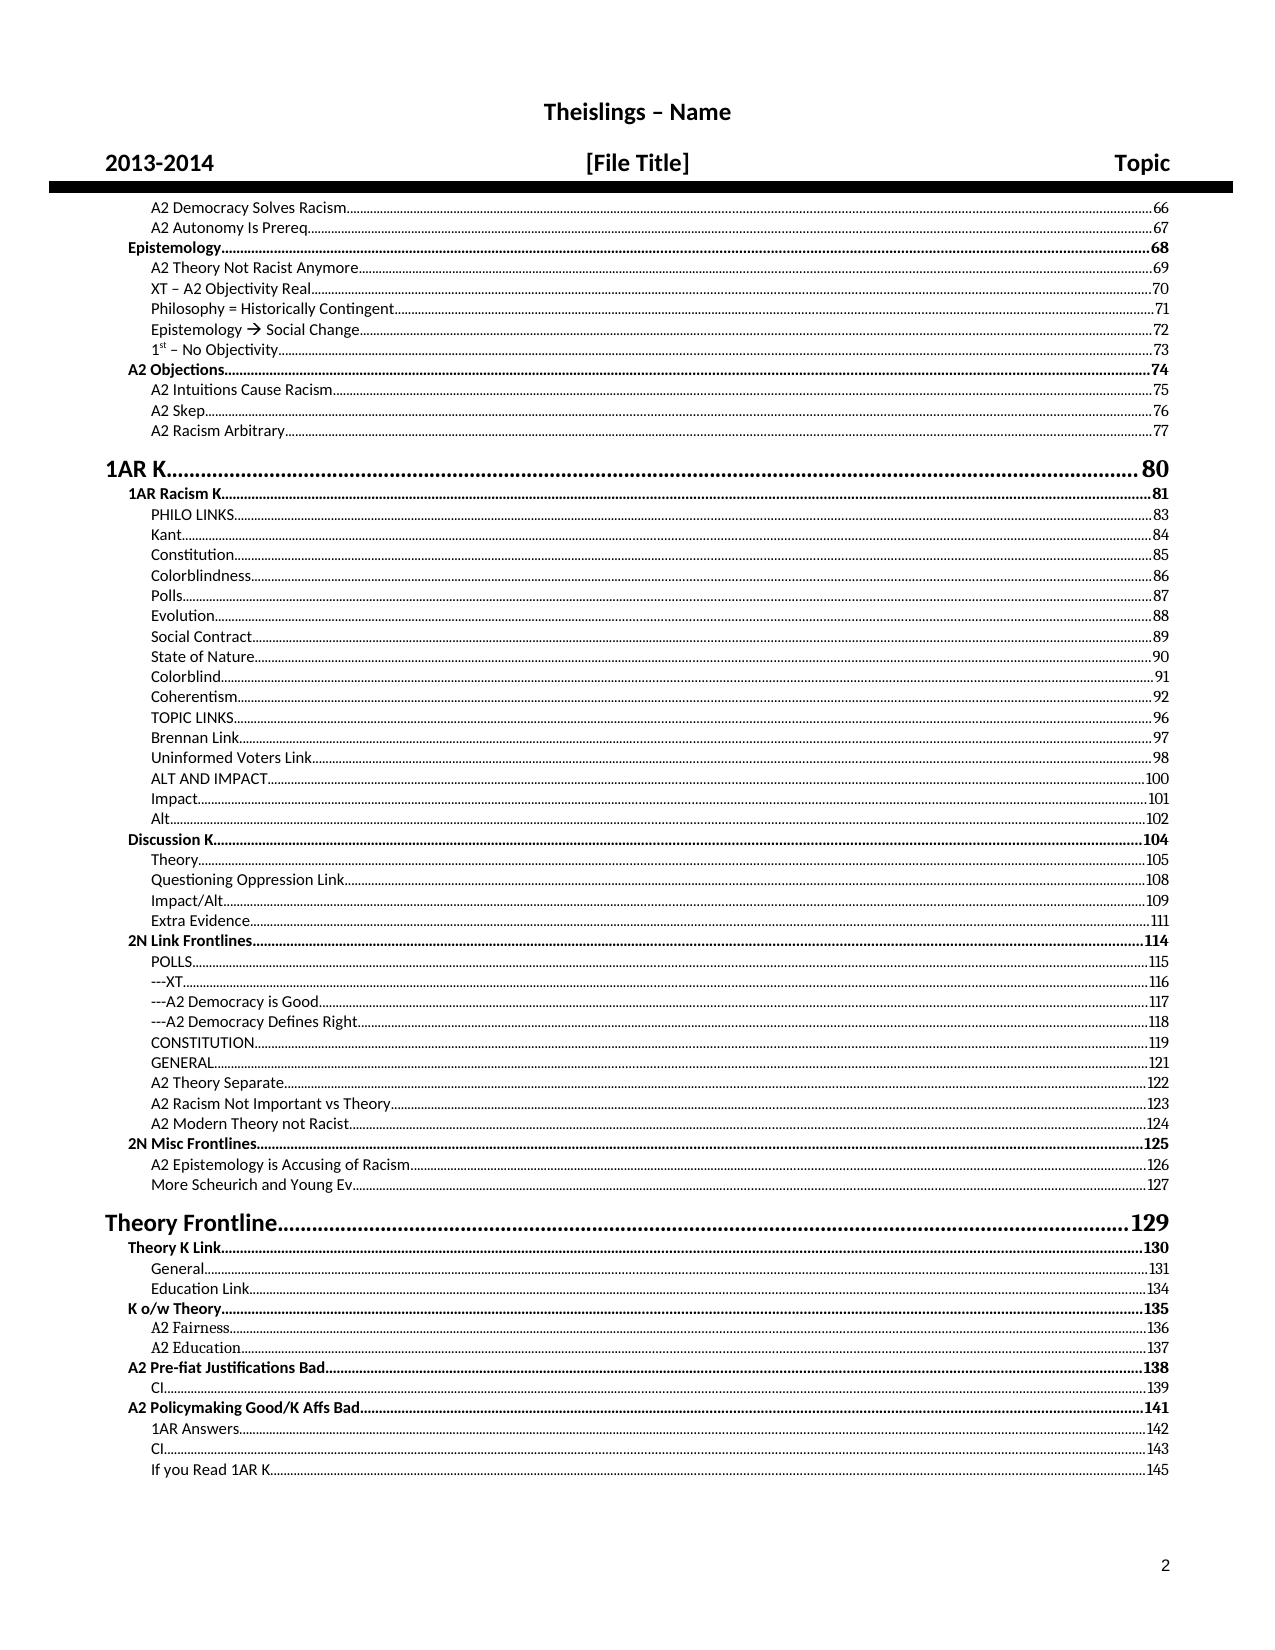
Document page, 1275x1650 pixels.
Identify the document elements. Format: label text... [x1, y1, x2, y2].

text CONSTITUTION 119 [151, 1032, 1170, 1052]
text Alt 102 [151, 809, 1170, 829]
text 1AR Answers 142 [151, 1418, 1170, 1438]
text PHILO LINKS 83 [151, 504, 1170, 524]
text A2 Skep 76 [151, 400, 1170, 420]
text A2 Theory Separate 122 [151, 1073, 1170, 1093]
text Extra Evidence 111 [151, 910, 1170, 931]
text A2 Racism Arbitrary 77 [151, 420, 1170, 441]
text Kant 84 [151, 524, 1170, 544]
text A2 Pre-fiat Justifications Bad 138 [128, 1357, 1170, 1377]
text 2N Misc Frontlines 125 [128, 1134, 1170, 1154]
text A2 Racism Not Important vs Theory 123 [151, 1093, 1170, 1113]
text 2N Link Frontlines 114 [128, 931, 1170, 951]
text TOPIC LINKS 96 [151, 707, 1170, 727]
text A2 Fairness 136 [151, 1319, 1170, 1338]
text Constitution 85 [151, 544, 1170, 565]
text Colorblindness 86 [151, 565, 1170, 585]
text Theory K Link 130 [128, 1238, 1170, 1258]
text CI 143 [151, 1438, 1170, 1459]
text Evolution 88 [151, 606, 1170, 626]
text Theory Frontline 129 [105, 1207, 1170, 1238]
text A2 Education 137 [151, 1338, 1170, 1357]
text GENERAL 121 [151, 1052, 1170, 1073]
text Discussion K 104 [128, 829, 1170, 849]
text A2 Democracy Solves Racism 66 [151, 197, 1170, 217]
text A2 Intuitions Cause Racism 75 [151, 380, 1170, 400]
text 1st – No Objectivity 73 [151, 339, 1170, 359]
text XT – A2 Objectivity Real 70 [151, 278, 1170, 298]
text Questioning Oppression Link 108 [151, 869, 1170, 890]
text ---A2 Democracy Defines Right 118 [151, 1012, 1170, 1032]
text If you Read 1AR K 145 [151, 1459, 1170, 1479]
text A2 Objections 74 [128, 359, 1170, 380]
text A2 Autonomy Is Prereq 67 [151, 217, 1170, 237]
text Polls 87 [151, 585, 1170, 606]
text ---XT 116 [151, 971, 1170, 991]
text Education Link 134 [151, 1278, 1170, 1298]
text Epistemology Social Change 72 [151, 319, 1170, 339]
text More Scheurich and Young Ev 127 [151, 1174, 1170, 1194]
text POLLS 115 [151, 951, 1170, 971]
text Brennan Link 97 [151, 727, 1170, 748]
text A2 Policymaking Good/K Affs Bad 141 [128, 1398, 1170, 1418]
text 1AR Racism K 81 [128, 484, 1170, 504]
text Impact/Alt 109 [151, 890, 1170, 910]
text Social Contract 89 [151, 626, 1170, 646]
text Colorblind 91 [151, 666, 1170, 687]
text Theory 105 [151, 849, 1170, 869]
text A2 Modern Theory not Racist 124 [151, 1113, 1170, 1134]
text 1AR K 80 [105, 453, 1170, 484]
text CI 139 [151, 1377, 1170, 1398]
text Coherentism 92 [151, 687, 1170, 707]
text ALT AND IMPACT 100 [151, 768, 1170, 788]
text A2 Theory Not Racist Anymore 69 [151, 258, 1170, 278]
text Philosophy = Historically Contingent 71 [151, 298, 1170, 319]
text General 131 [151, 1258, 1170, 1278]
text A2 Epistemology is Accusing of Racism 126 [151, 1154, 1170, 1174]
text ---A2 Democracy is Good 117 [151, 991, 1170, 1012]
text Impact 101 [151, 788, 1170, 809]
text Epistemology 68 [128, 237, 1170, 258]
text Uninformed Voters Link 98 [151, 748, 1170, 768]
text State of Nature 90 [151, 646, 1170, 666]
text K o/w Theory 135 [128, 1298, 1170, 1319]
